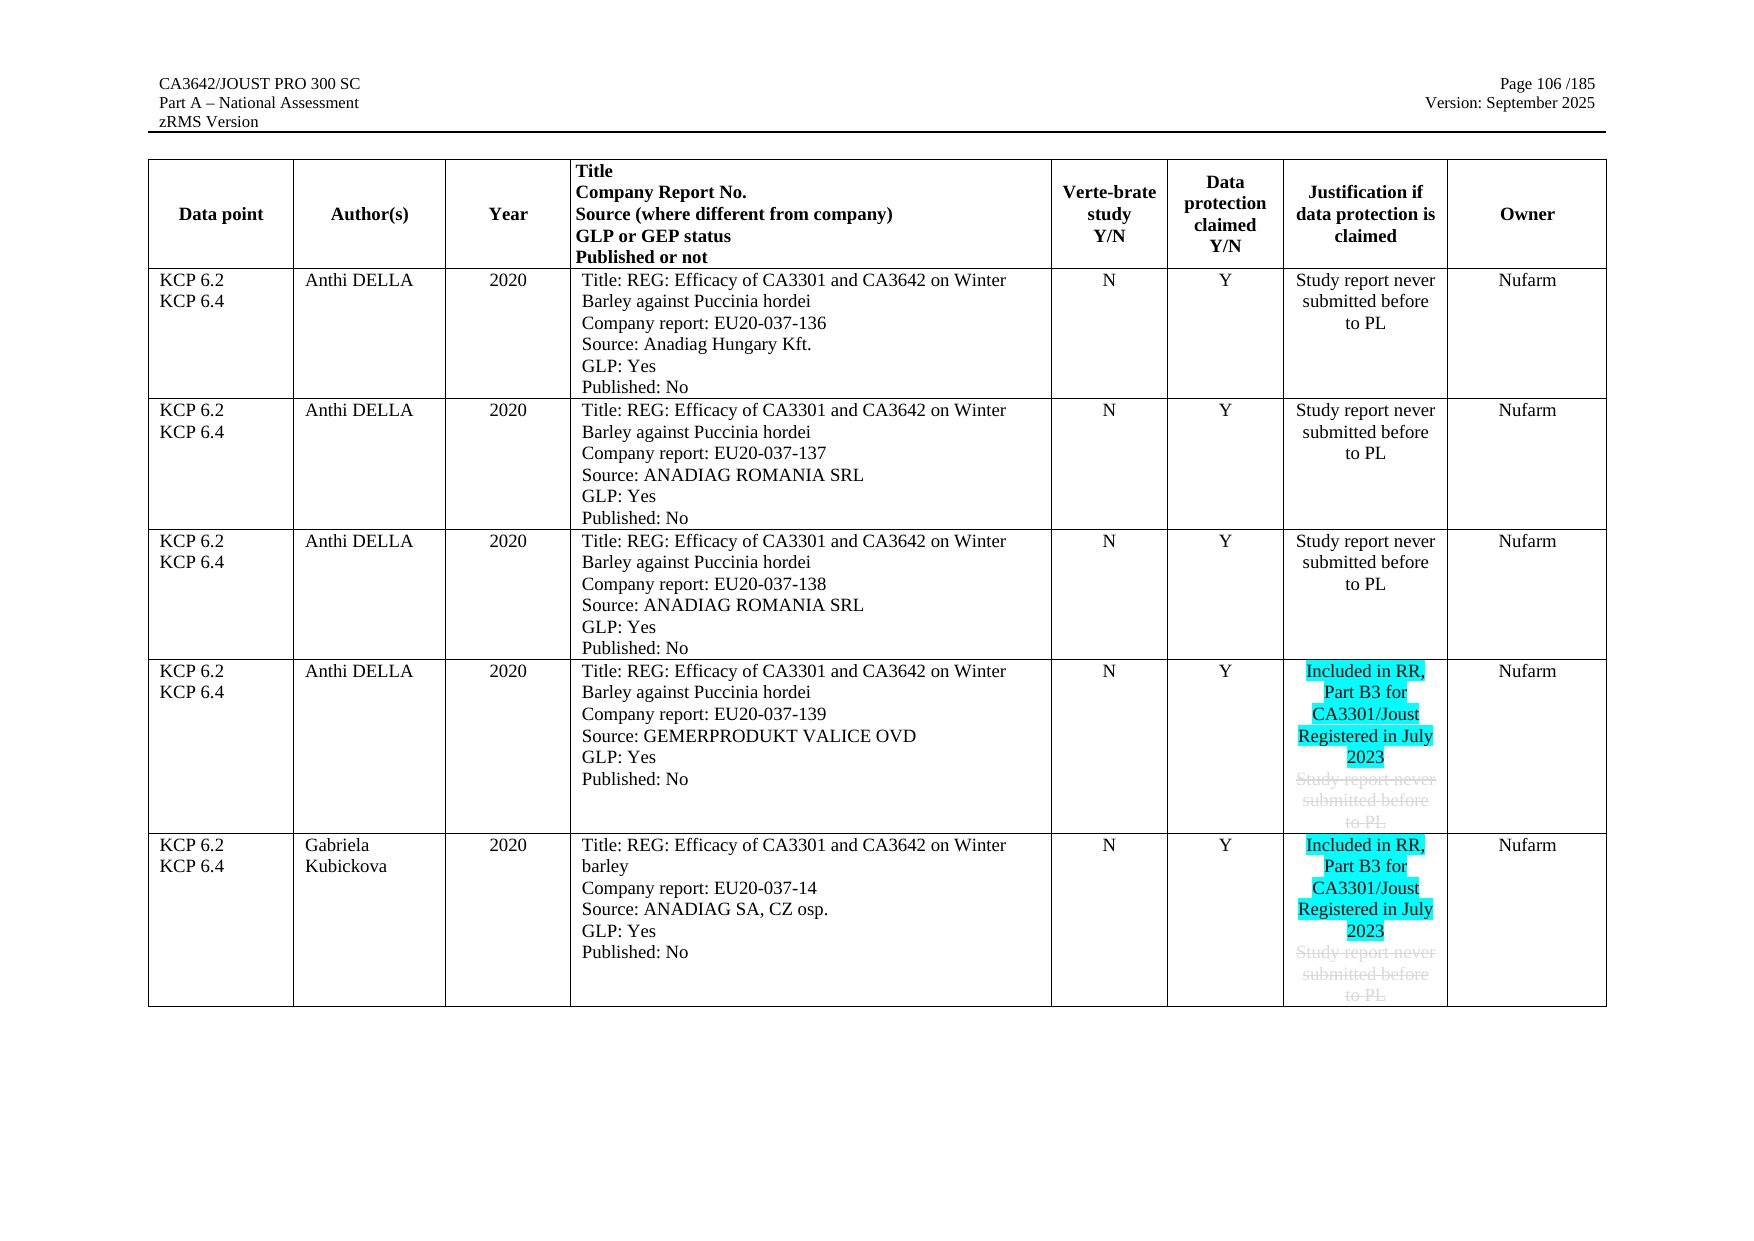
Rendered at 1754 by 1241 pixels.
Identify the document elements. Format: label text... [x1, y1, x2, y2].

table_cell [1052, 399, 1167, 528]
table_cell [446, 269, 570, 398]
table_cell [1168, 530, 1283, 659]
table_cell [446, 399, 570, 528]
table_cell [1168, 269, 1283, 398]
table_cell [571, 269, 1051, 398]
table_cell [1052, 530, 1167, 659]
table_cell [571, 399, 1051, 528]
table_header Verte-brate study Y/N [1052, 160, 1167, 268]
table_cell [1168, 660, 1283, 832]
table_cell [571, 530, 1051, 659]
table_header Owner [1448, 160, 1606, 268]
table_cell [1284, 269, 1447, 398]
table_header Data point [149, 160, 293, 268]
table_header Title Company Report No. Source (where different from company) GLP or GEP status Published or not [571, 160, 1051, 268]
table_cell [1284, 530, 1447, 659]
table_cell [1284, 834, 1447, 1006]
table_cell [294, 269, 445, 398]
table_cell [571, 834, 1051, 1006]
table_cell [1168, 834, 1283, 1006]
table_header Data protection claimed Y/N [1168, 160, 1283, 268]
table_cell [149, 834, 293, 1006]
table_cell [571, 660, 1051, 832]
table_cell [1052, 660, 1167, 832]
table_header Year [446, 160, 570, 268]
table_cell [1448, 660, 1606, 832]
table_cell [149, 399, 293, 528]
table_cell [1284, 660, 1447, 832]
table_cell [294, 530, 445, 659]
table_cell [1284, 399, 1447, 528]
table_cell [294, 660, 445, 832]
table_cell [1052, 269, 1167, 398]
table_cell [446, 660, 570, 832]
table_header Justification if data protection is claimed [1284, 160, 1447, 268]
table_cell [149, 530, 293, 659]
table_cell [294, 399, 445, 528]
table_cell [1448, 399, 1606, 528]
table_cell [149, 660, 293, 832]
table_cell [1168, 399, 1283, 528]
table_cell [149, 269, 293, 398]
table_header Author(s) [294, 160, 445, 268]
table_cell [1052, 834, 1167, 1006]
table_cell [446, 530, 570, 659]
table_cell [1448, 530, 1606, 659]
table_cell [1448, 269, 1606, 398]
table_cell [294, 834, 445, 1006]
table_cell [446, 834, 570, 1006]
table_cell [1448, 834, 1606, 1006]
